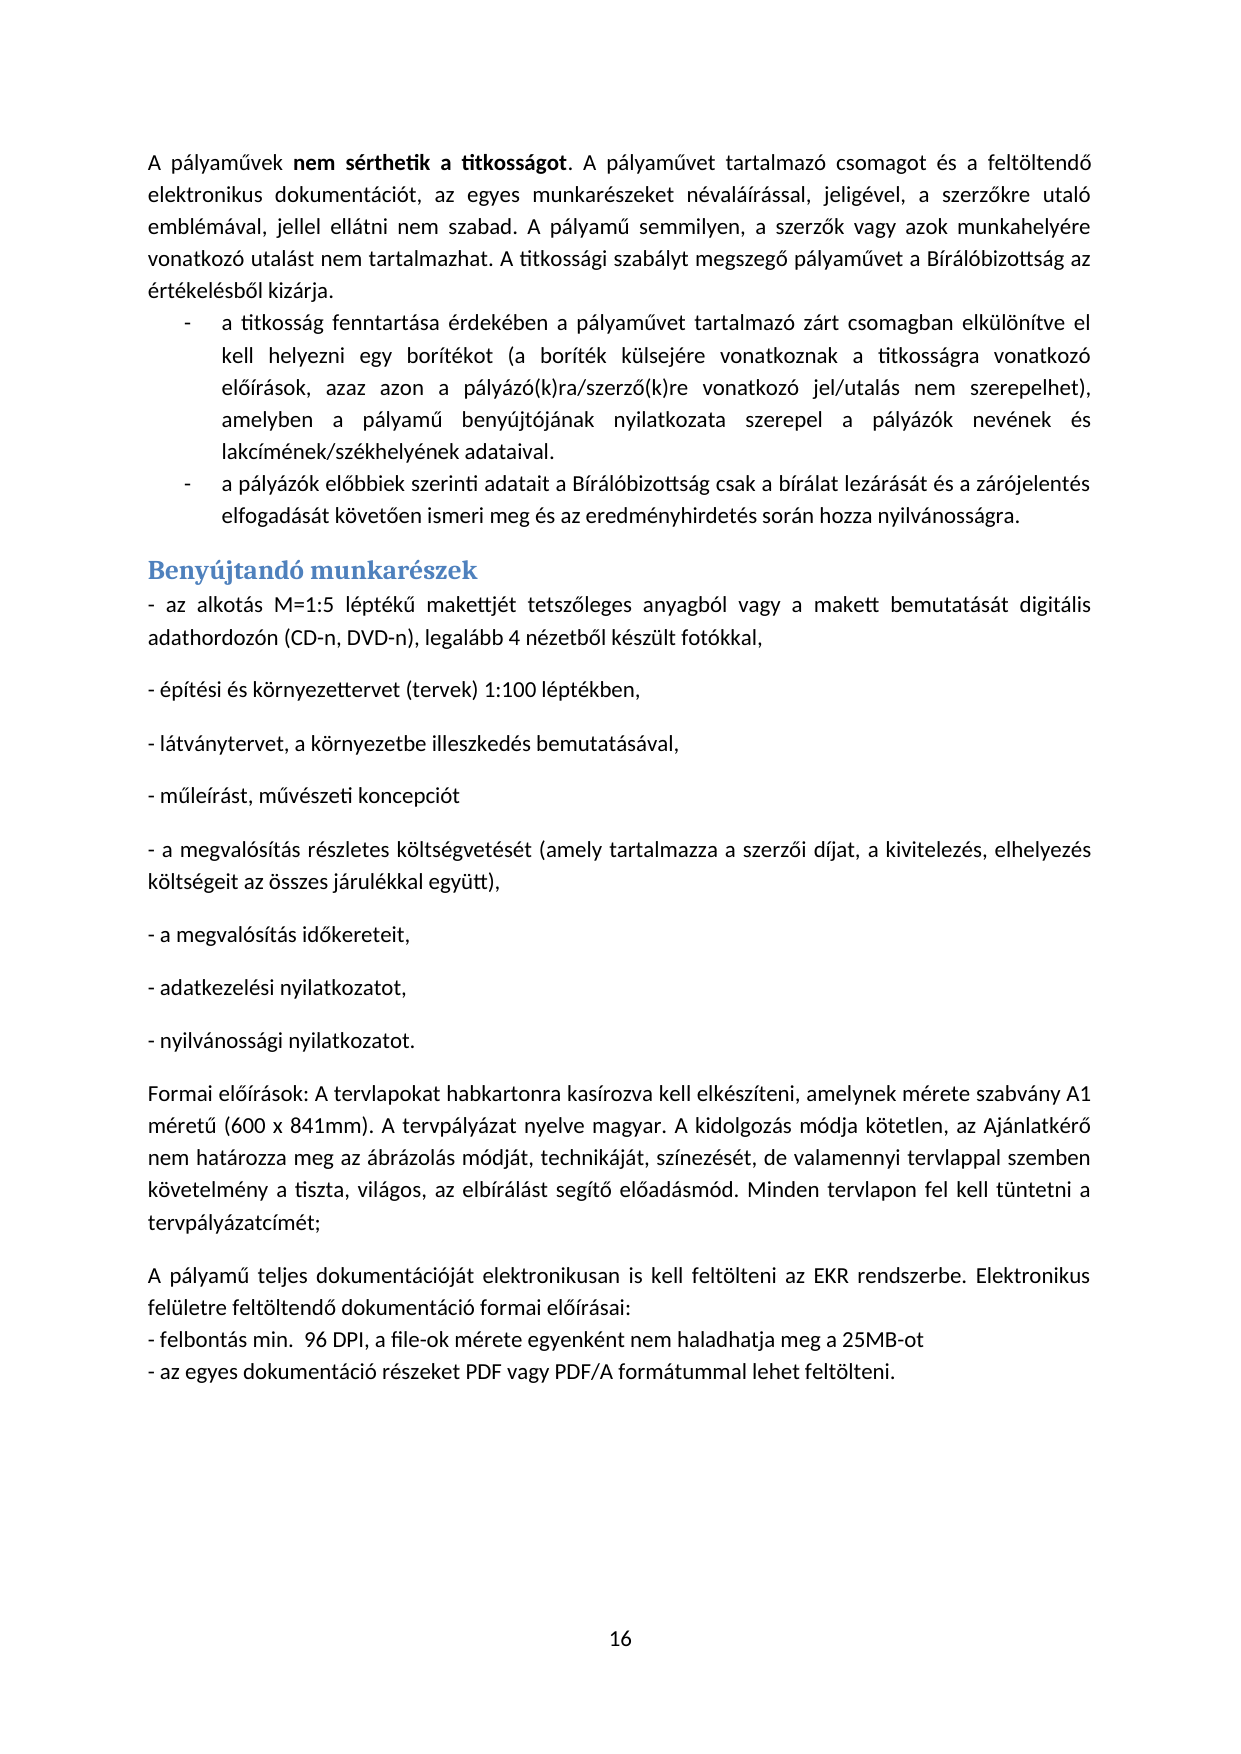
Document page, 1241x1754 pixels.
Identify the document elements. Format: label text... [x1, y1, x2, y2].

text - látványtervet, a környezetbe illeszkedés bemutatásával, [148, 729, 1093, 757]
text - felbontás min. 96 DPI, a file-ok mérete egyenként nem haladhatja meg a 25MB-ot [148, 1325, 1093, 1353]
text - a megvalósítás időkereteit, [148, 920, 1093, 948]
text - az egyes dokumentáció részeket PDF vagy PDF/A formátummal lehet feltölteni. [148, 1357, 1093, 1385]
text - építési és környezettervet (tervek) 1:100 léptékben, [148, 676, 1093, 704]
subtitle Benyújtandó munkarészek [148, 555, 1093, 586]
text A pályamű teljes dokumentációját elektronikusan is kell feltölteni az EKR rendszerbe. Elektronikus felületre feltöltendő dokumentáció formai előírásai: [148, 1261, 1093, 1321]
text - nyilvánossági nyilatkozatot. [148, 1026, 1093, 1054]
text - a megvalósítás részletes költségvetését (amely tartalmazza a szerzői díjat, a kivitelezés, elhelyezés költségeit az összes járulékkal együtt), [148, 835, 1093, 895]
text - műleírást, művészeti koncepciót [148, 782, 1093, 810]
text Formai előírások: A tervlapokat habkartonra kasírozva kell elkészíteni, amelynek mérete szabvány A1 méretű (600 x 841mm). A tervpályázat nyelve magyar. A kidolgozás módja kötetlen, az Ajánlatkérő nem határozza meg az ábrázolás módját, technikáját, színezését, de valamennyi tervlappal szemben követelmény a tiszta, világos, az elbírálást segítő előadásmód. Minden tervlapon fel kell tüntetni a tervpályázatcímét; [148, 1079, 1093, 1236]
list a pályázók előbbiek szerinti adatait a Bírálóbizottság csak a bírálat lezárását és a zárójelentés elfogadását követően ismeri meg és az eredményhirdetés során hozza nyilvánosságra. [184, 469, 1093, 530]
text - az alkotás M=1:5 léptékű makettjét tetszőleges anyagból vagy a makett bemutatását digitális adathordozón (CD-n, DVD-n), legalább 4 nézetből készült fotókkal, [148, 590, 1093, 651]
text A pályaművek nem sérthetik a titkosságot. A pályaművet tartalmazó csomagot és a feltöltendő elektronikus dokumentációt, az egyes munkarészeket névaláírással, jeligével, a szerzőkre utaló emblémával, jellel ellátni nem szabad. A pályamű semmilyen, a szerzők vagy azok munkahelyére vonatkozó utalást nem tartalmazhat. A titkossági szabályt megszegő pályaművet a Bírálóbizottság az értékelésből kizárja. [148, 148, 1093, 304]
list a titkosság fenntartása érdekében a pályaművet tartalmazó zárt csomagban elkülönítve el kell helyezni egy borítékot (a boríték külsejére vonatkoznak a titkosságra vonatkozó előírások, azaz azon a pályázó(k)ra/szerző(k)re vonatkozó jel/utalás nem szerepelhet), amelyben a pályamű benyújtójának nyilatkozata szerepel a pályázók nevének és lakcímének/székhelyének adataival. [184, 308, 1093, 465]
text - adatkezelési nyilatkozatot, [148, 973, 1093, 1001]
